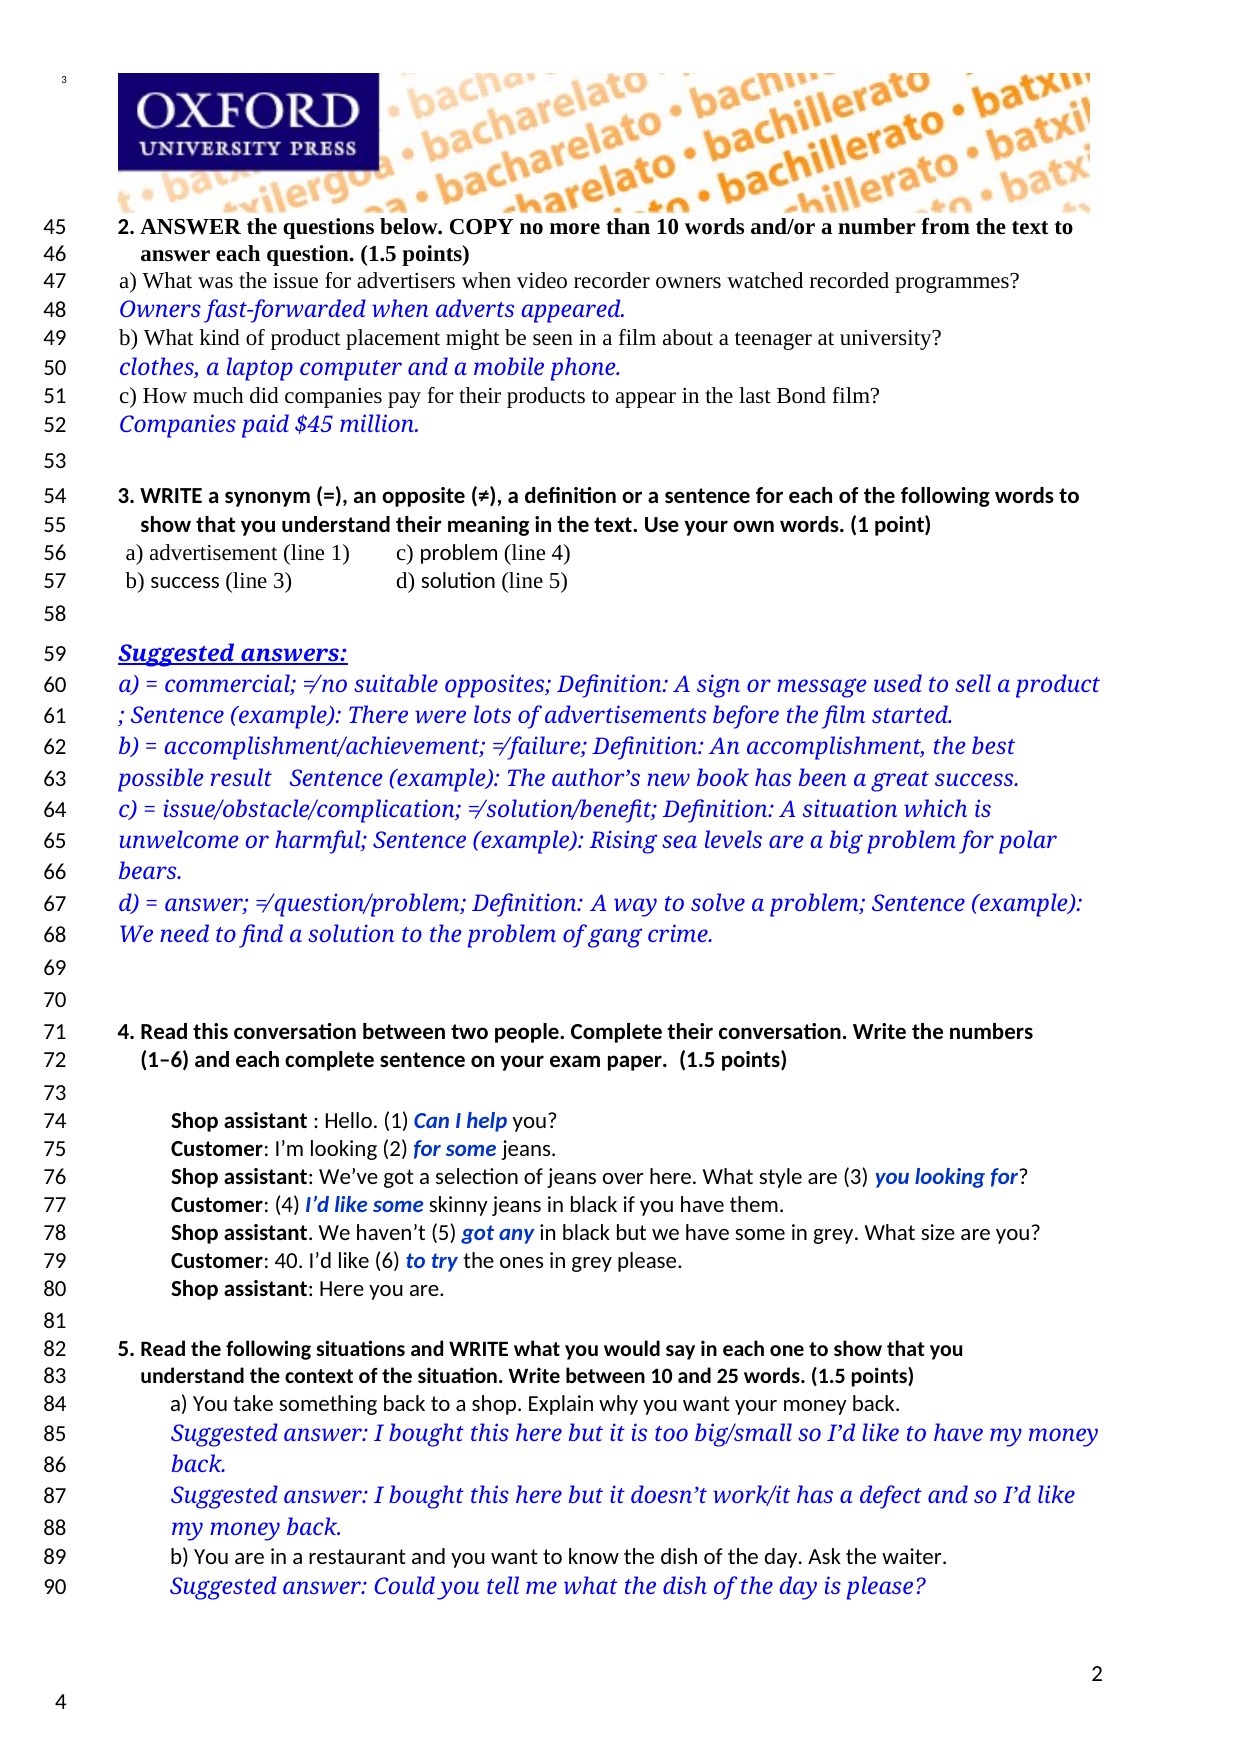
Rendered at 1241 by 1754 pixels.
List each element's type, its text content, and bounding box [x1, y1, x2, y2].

text Suggested answer: Could you tell me what the dish of the day is please? [170, 1570, 1103, 1601]
text Shop assistant: We’ve got a selection of jeans over here. What style are (3) you looking for? [171, 1162, 1103, 1190]
text Owners fast-forwarded when adverts appeared. [119, 293, 1103, 324]
text b) = accomplishment/achievement; ≠ failure; Definition: An accomplishment, the best possible result Sentence (example): The author’s new book has been a great success. [118, 730, 1103, 793]
text Shop assistant: Here you are. [171, 1274, 1103, 1302]
text a) advertisement (line 1) c) problem (line 4) [125, 538, 1103, 566]
text Shop assistant : Hello. (1) Can I help you? [171, 1106, 1103, 1134]
text a) What was the issue for advertisers when video recorder owners watched recorded programmes? [119, 267, 1103, 293]
text Customer: 40. I’d like (6) to try the ones in grey please. [171, 1246, 1103, 1274]
text d) = answer; ≠ question/problem; Definition: A way to solve a problem; Sentence (example): We need to find a solution to the problem of gang crime. [118, 886, 1103, 949]
text Companies paid $45 million. [119, 408, 1103, 440]
list Suggested answers: [118, 636, 655, 668]
text b) success (line 3) d) solution (line 5) [125, 566, 1103, 594]
text c) How much did companies pay for their products to appear in the last Bond film? [119, 382, 1103, 408]
picture [118, 73, 1090, 212]
text Suggested answer: I bought this here but it is too big/small so I’d like to have my money back. [171, 1417, 1103, 1479]
subtitle WRITE a synonym (=), an opposite (≠), a definition or a sentence for each of the following words to show that you understand their meaning in the text. Use your own words. (1 point) [117, 482, 1082, 538]
text a) = commercial; ≠ no suitable opposites; Definition: A sign or message used to sell a product ; Sentence (example): There were lots of advertisements before the film started. [118, 668, 1103, 730]
text Customer: I’m looking (2) for some jeans. [171, 1134, 1103, 1162]
text b) You are in a restaurant and you want to know the dish of the day. Ask the waiter. [170, 1542, 1103, 1570]
text c) = issue/obstacle/complication; ≠ solution/benefit; Definition: A situation which is unwelcome or harmful; Sentence (example): Rising sea levels are a big problem for polar bears. [118, 793, 1103, 886]
text clothes, a laptop computer and a mobile phone. [119, 351, 1103, 382]
text Suggested answer: I bought this here but it doesn’t work/it has a defect and so I’d like my money back. [171, 1479, 1103, 1542]
text Shop assistant. We haven’t (5) got any in black but we have some in grey. What size are you? [171, 1218, 1103, 1246]
text Customer: (4) I’d like some skinny jeans in black if you have them. [171, 1190, 1103, 1218]
list ANSWER the questions below. COPY no more than 10 words and/or a number from the text to answer each question. (1.5 points) [117, 212, 1103, 267]
text a) You take something back to a shop. Explain why you want your money back. [170, 1389, 1103, 1417]
text b) What kind of product placement might be seen in a film about a teenager at university? [119, 324, 1103, 351]
subtitle Read the following situations and WRITE what you would say in each one to show that you understand the context of the situation. Write between 10 and 25 words. (1.5 points) [117, 1334, 1071, 1389]
subtitle Read this conversation between two people. Complete their conversation. Write the numbers (1–6) and each complete sentence on your exam paper. (1.5 points) [117, 1017, 1049, 1073]
